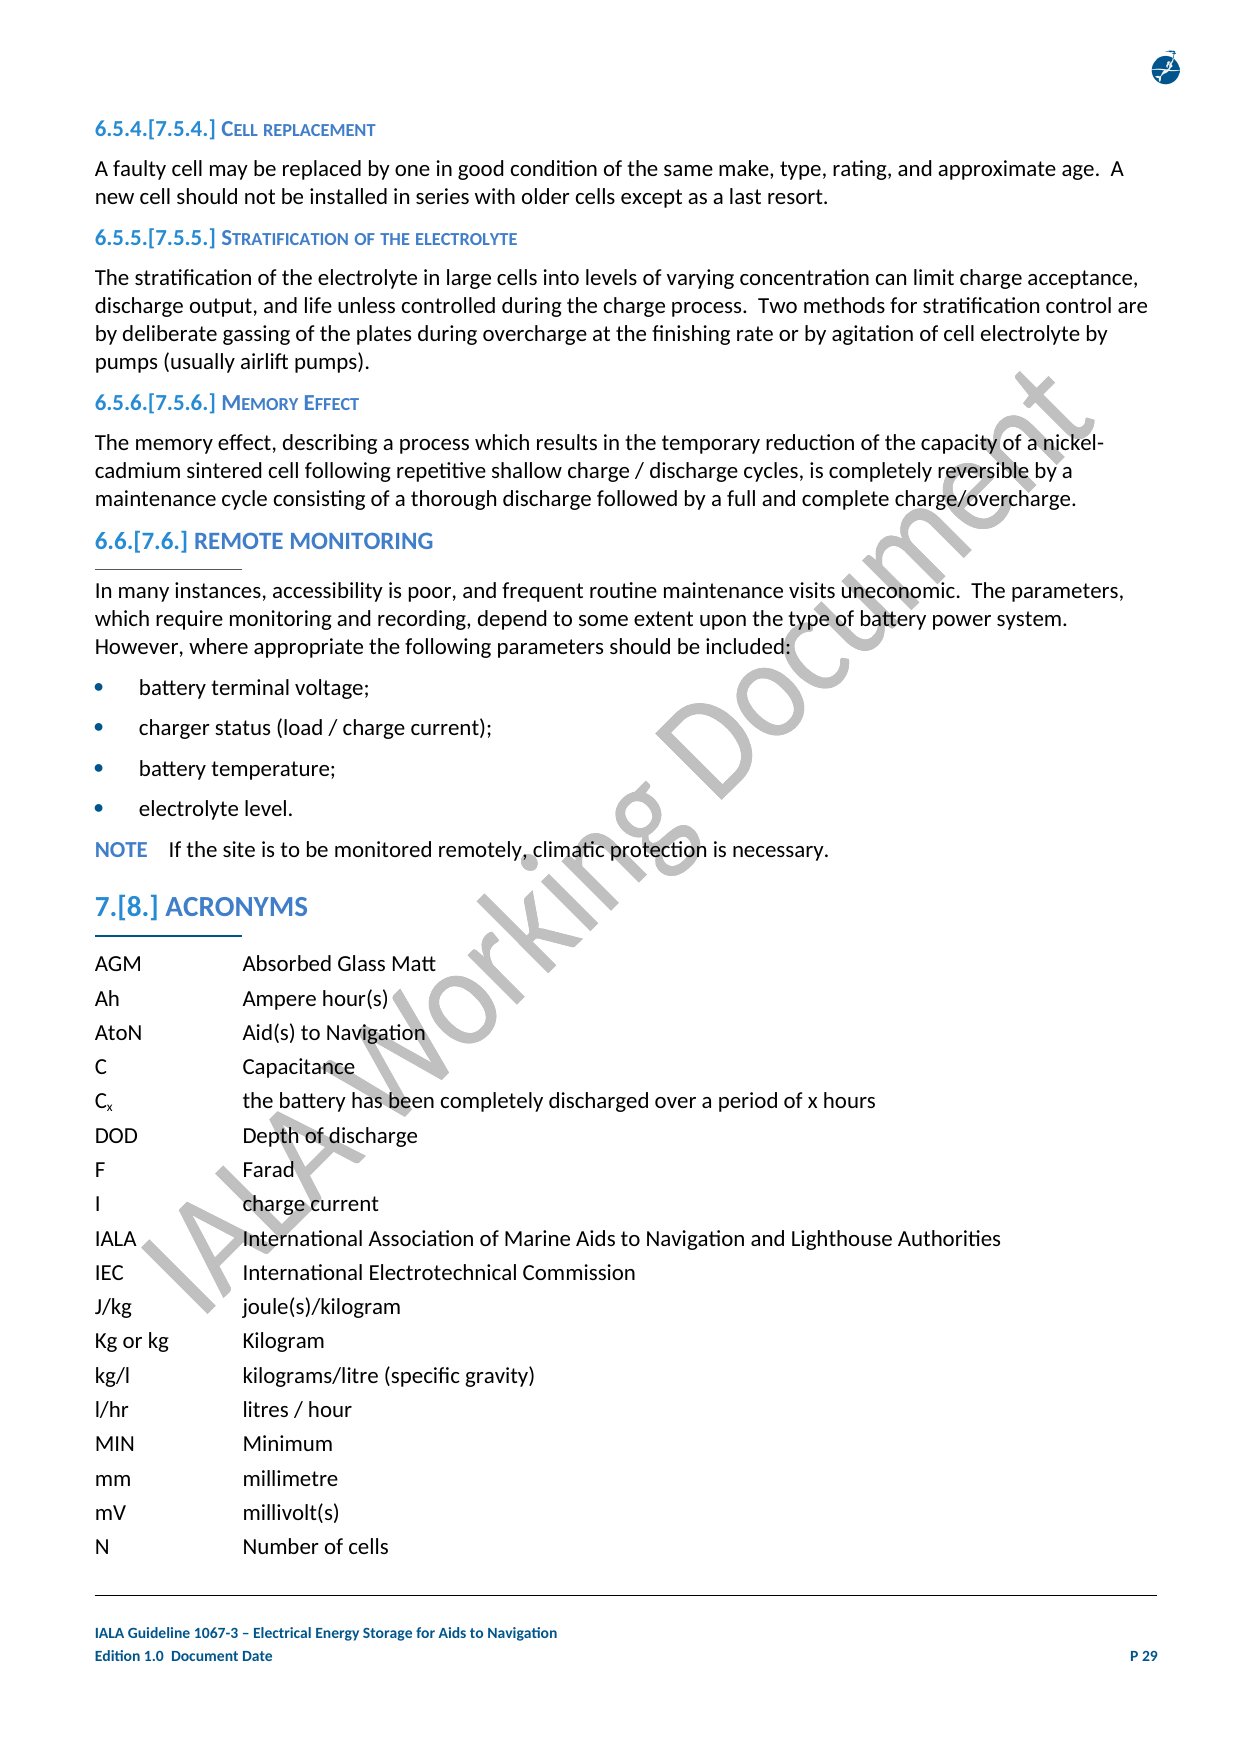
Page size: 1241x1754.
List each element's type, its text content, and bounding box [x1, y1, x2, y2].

text The memory effect, describing a process which results in the temporary reduction of the capacity of a nickel-cadmium sintered cell following repetitive shallow charge / discharge cycles, is completely reversible by a maintenance cycle consisting of a thorough discharge followed by a full and complete charge/overcharge. [94, 428, 1157, 512]
text Ah Ampere hour(s) [94, 984, 1157, 1012]
text A faulty cell may be replaced by one in good condition of the same make, type, rating, and approximate age. A new cell should not be installed in series with older cells except as a last resort. [94, 154, 1157, 210]
text I charge current [94, 1189, 1157, 1217]
picture [1120, 0, 1239, 119]
subtitle Stratification of the electrolyte [94, 223, 1157, 251]
text F Farad [94, 1155, 1157, 1183]
subtitle Remote Monitoring [94, 525, 1157, 555]
text mm millimetre [94, 1464, 1157, 1492]
text charger status (load / charge current); [94, 713, 1157, 741]
text The stratification of the electrolyte in large cells into levels of varying concentration can limit charge acceptance, discharge output, and life unless controlled during the charge process. Two methods for stratification control are by deliberate gassing of the plates during overcharge at the finishing rate or by agitation of cell electrolyte by pumps (usually airlift pumps). [94, 263, 1157, 375]
subtitle ACRONYMS [94, 888, 1157, 923]
text C Capacitance [94, 1052, 1157, 1080]
text AtoN Aid(s) to Navigation [94, 1018, 1157, 1046]
text In many instances, accessibility is poor, and frequent routine maintenance visits uneconomic. The parameters, which require monitoring and recording, depend to some extent upon the type of battery power system. However, where appropriate the following parameters should be included: [94, 576, 1157, 660]
text IALA International Association of Marine Aids to Navigation and Lighthouse Authorities [94, 1224, 1157, 1252]
text mV millivolt(s) [94, 1498, 1157, 1526]
text AGM Absorbed Glass Matt [94, 949, 1157, 978]
subtitle Cell replacement [94, 114, 1157, 142]
text Cx the battery has been completely discharged over a period of x hours [94, 1087, 1157, 1115]
text DOD Depth of discharge [94, 1121, 1157, 1149]
text N Number of cells [94, 1532, 1157, 1560]
text Kg or kg Kilogram [94, 1327, 1157, 1354]
text MIN Minimum [94, 1429, 1157, 1457]
text electrolyte level. [94, 794, 1157, 822]
text J/kg joule(s)/kilogram [94, 1292, 1157, 1320]
text battery temperature; [94, 754, 1157, 782]
text battery terminal voltage; [94, 673, 1157, 701]
text NOTE If the site is to be monitored remotely, climatic protection is necessary. [94, 835, 1157, 863]
text kg/l kilograms/litre (specific gravity) [94, 1361, 1157, 1389]
text IEC International Electrotechnical Commission [94, 1258, 1157, 1286]
text l/hr litres / hour [94, 1395, 1157, 1423]
subtitle Memory Effect [94, 388, 1157, 416]
